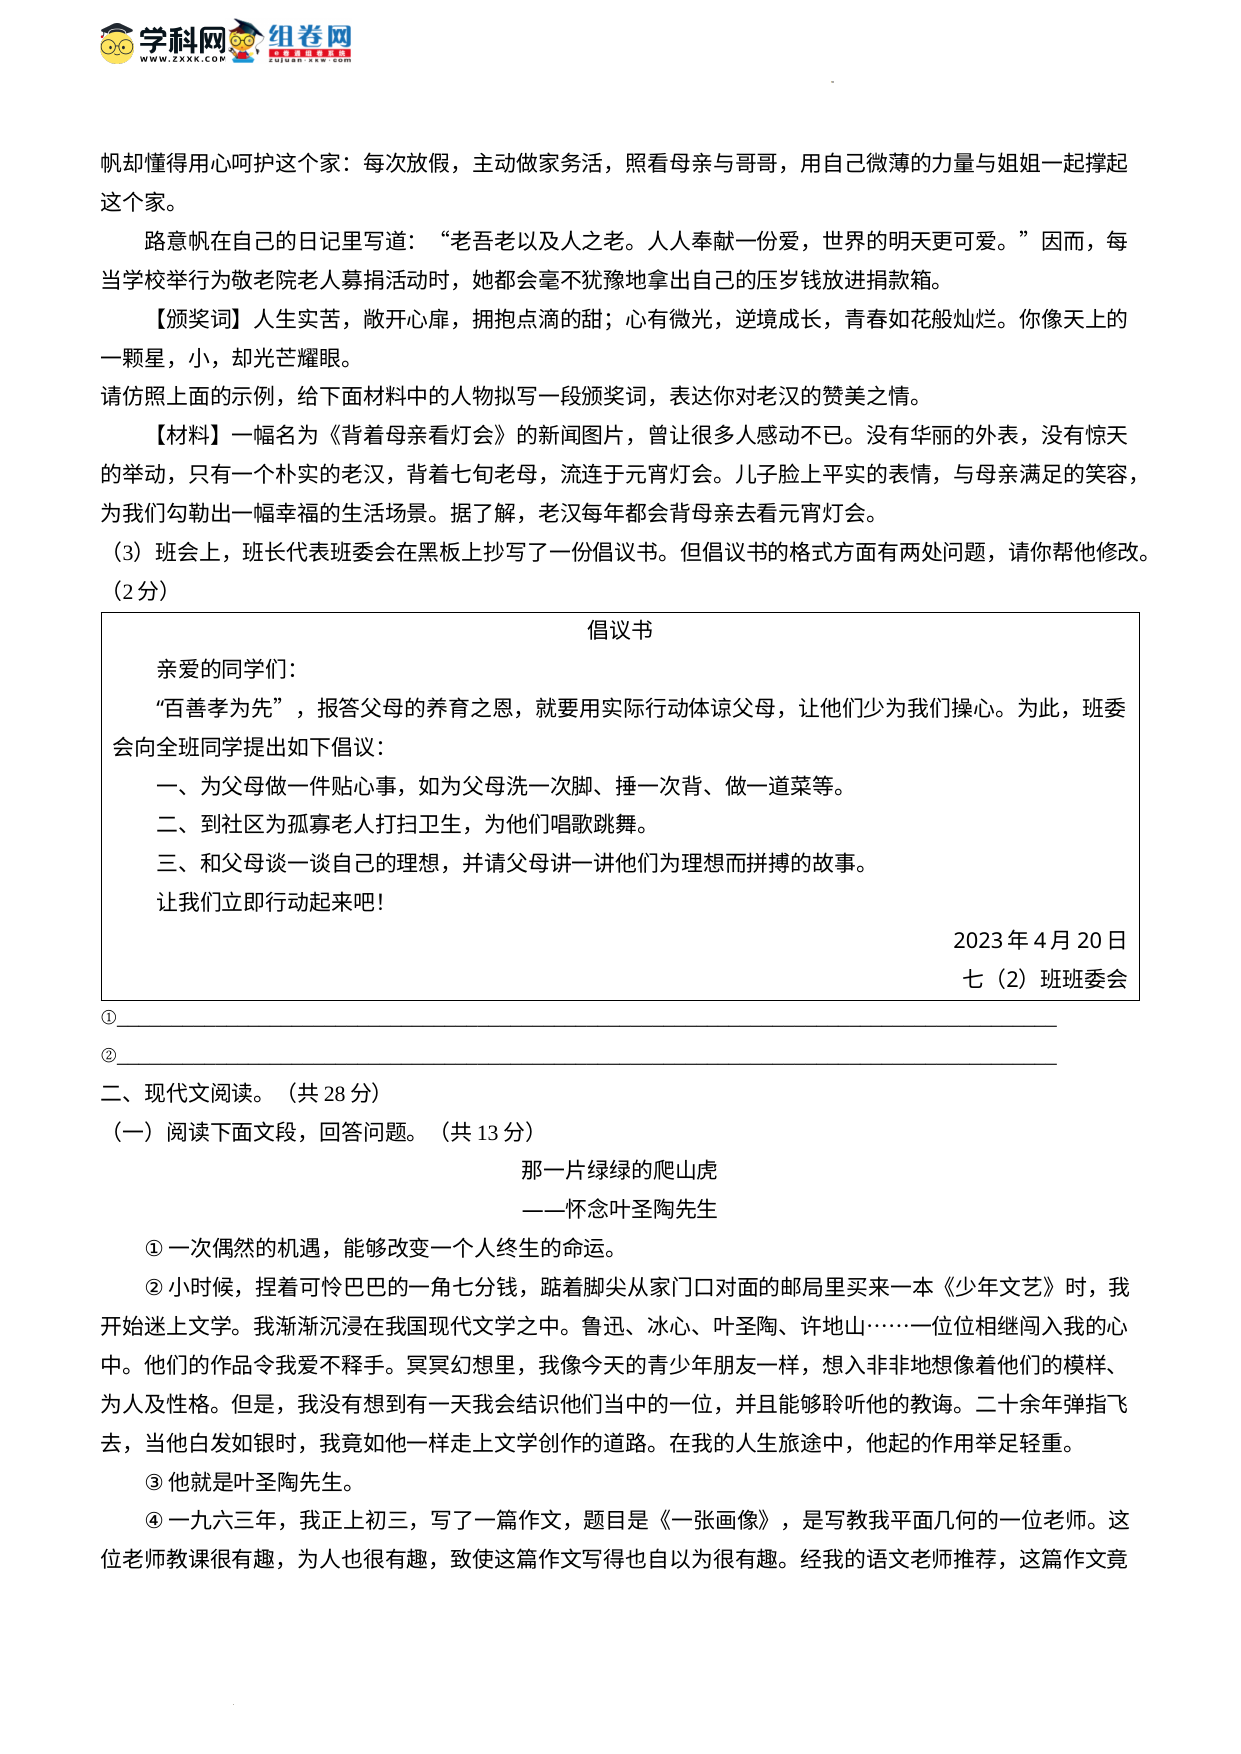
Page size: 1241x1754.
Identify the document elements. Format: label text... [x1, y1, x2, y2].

text （一）阅读下面文段，回答问题。（共13分） [100, 1114, 1140, 1147]
picture [100, 18, 352, 64]
text 二、现代文阅读。（共28分） [100, 1076, 1140, 1108]
text 【材料】一幅名为《背着母亲看灯会》的新闻图片，曾让很多人感动不已。没有华丽的外表，没有惊天的举动，只有一个朴实的老汉，背着七旬老母，流连于元宵灯会。儿子脸上平实的表情，与母亲满足的笑容，为我们勾勒出一幅幸福的生活场景。据了解，老汉每年都会背母亲去看元宵灯会。 [100, 418, 1140, 528]
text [100, 1503, 1140, 1574]
text ①______________________________________________________________________________________ [100, 1001, 1140, 1033]
text ①一次偶然的机遇，能够改变一个人终生的命运。 [100, 1231, 1140, 1263]
text （3）班会上，班长代表班委会在黑板上抄写了一份倡议书。但倡议书的格式方面有两处问题，请你帮他修改。（2分） [100, 534, 1140, 606]
text ②______________________________________________________________________________________ [100, 1038, 1140, 1071]
text 路意帆在自己的日记里写道：“老吾老以及人之老。人人奉献一份爱，世界的明天更可爱。”因而，每当学校举行为敬老院老人募捐活动时，她都会毫不犹豫地拿出自己的压岁钱放进捐款箱。 [100, 223, 1140, 295]
text 【颁奖词】人生实苦，敞开心扉，拥抱点滴的甜；心有微光，逆境成长，青春如花般灿烂。你像天上的一颗星，小，却光芒耀眼。 [100, 301, 1140, 373]
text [100, 146, 1140, 217]
text 那一片绿绿的爬山虎 [100, 1153, 1140, 1186]
table_header 倡议书 亲爱的同学们： “百善孝为先”，报答父母的养育之恩，就要用实际行动体谅父母，让他们少为我们操心。为此，班委会向全班同学提出如下倡议： 一、为父母做一件贴心事，如为父母洗一次脚、捶一次背、做一道菜等。 二、到社区为孤寡老人打扫卫生，为他们唱歌跳舞。 三、和父母谈一谈自己的理想，并请父母讲一讲他们为理想而拼搏的故事。 让我们立即行动起来吧！ 2023年4月20日 七（2）班班委会 [102, 613, 1139, 999]
text ②小时候，捏着可怜巴巴的一角七分钱，踮着脚尖从家门口对面的邮局里买来一本《少年文艺》时，我开始迷上文学。我渐渐沉浸在我国现代文学之中。鲁迅、冰心、叶圣陶、许地山……一位位相继闯入我的心中。他们的作品令我爱不释手。冥冥幻想里，我像今天的青少年朋友一样，想入非非地想像着他们的模样、为人及性格。但是，我没有想到有一天我会结识他们当中的一位，并且能够聆听他的教诲。二十余年弹指飞去，当他白发如银时，我竟如他一样走上文学创作的道路。在我的人生旅途中，他起的作用举足轻重。 [100, 1269, 1140, 1458]
text ——怀念叶圣陶先生 [100, 1192, 1140, 1224]
text ③他就是叶圣陶先生。 [100, 1464, 1140, 1497]
text 请仿照上面的示例，给下面材料中的人物拟写一段颁奖词，表达你对老汉的赞美之情。 [100, 379, 1140, 411]
